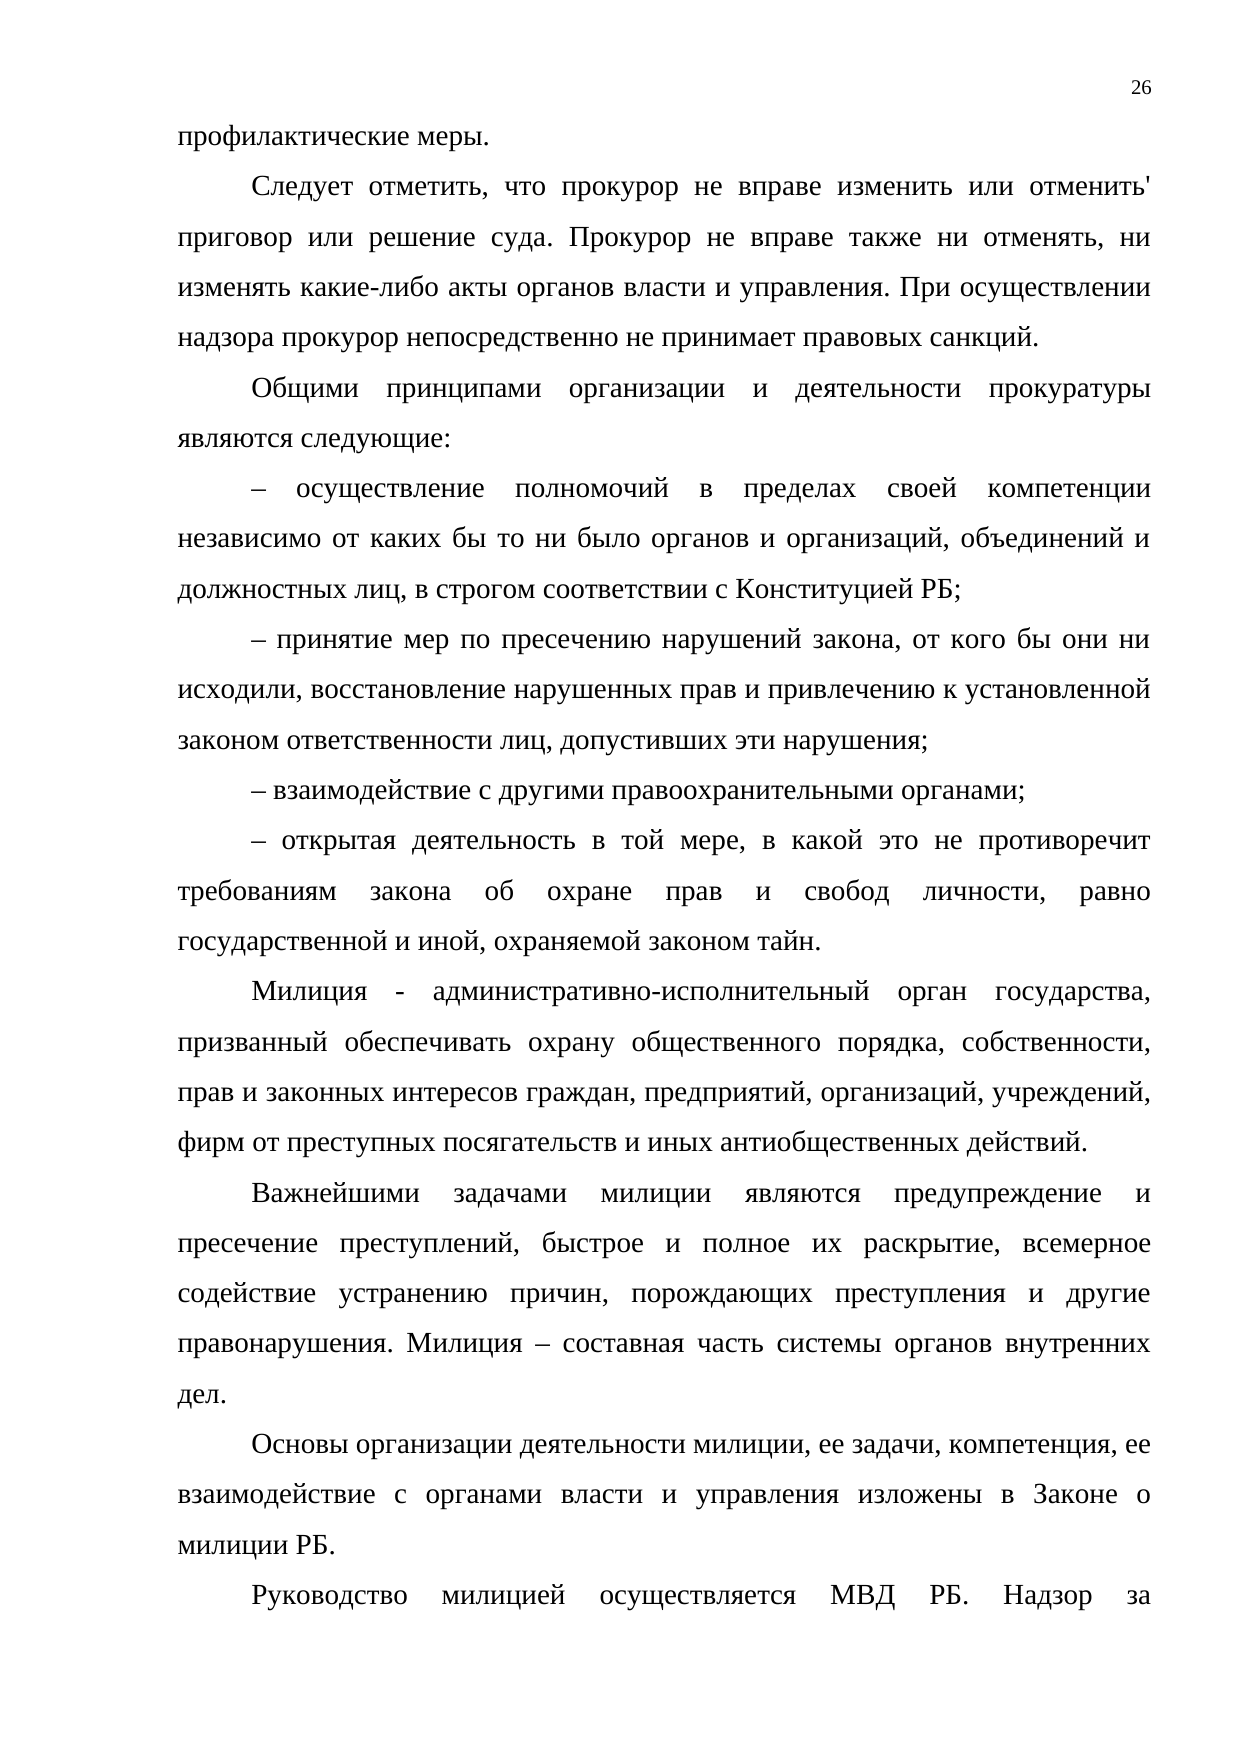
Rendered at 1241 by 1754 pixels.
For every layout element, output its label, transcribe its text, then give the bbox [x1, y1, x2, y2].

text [177, 118, 1152, 152]
text – осуществление полномочий в пределах своей компетенции независимо от каких бы то ни было органов и организаций, объединений и должностных лиц, в строгом соответствии с Конституцией РБ; [177, 470, 1152, 604]
text Основы организации деятельности милиции, ее задачи, компетенция, ее взаимодействие с органами власти и управления изложены в Законе о милиции РБ. [177, 1426, 1152, 1560]
text – взаимодействие с другими правоохранительными органами; [177, 772, 1152, 806]
text Важнейшими задачами милиции являются предупреждение и пресечение преступлений, быстрое и полное их раскрытие, всемерное содействие устранению причин, порождающих преступления и другие правонарушения. Милиция – составная часть системы органов внутренних дел. [177, 1175, 1152, 1409]
text – принятие мер по пресечению нарушений закона, от кого бы они ни исходили, восстановление нарушенных прав и привлечению к установленной законом ответственности лиц, допустивших эти нарушения; [177, 621, 1152, 755]
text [177, 1577, 1152, 1611]
text Милиция - административно-исполнительный орган государства, призванный обеспечивать охрану общественного порядка, собственности, прав и законных интересов граждан, предприятий, организаций, учреждений, фирм от преступных посягательств и иных антиобщественных действий. [177, 973, 1152, 1158]
text Общими принципами организации и деятельности прокуратуры являются следующие: [177, 370, 1152, 453]
text Следует отметить, что прокурор не вправе изменить или отменить' приговор или решение суда. Прокурор не вправе также ни отменять, ни изменять какие-либо акты органов власти и управления. При осуществлении надзора прокурор непосредственно не принимает правовых санкций. [177, 168, 1152, 353]
text – открытая деятельность в той мере, в какой это не противоречит требованиям закона об охране прав и свобод личности, равно государственной и иной, охраняемой законом тайн. [177, 822, 1152, 957]
